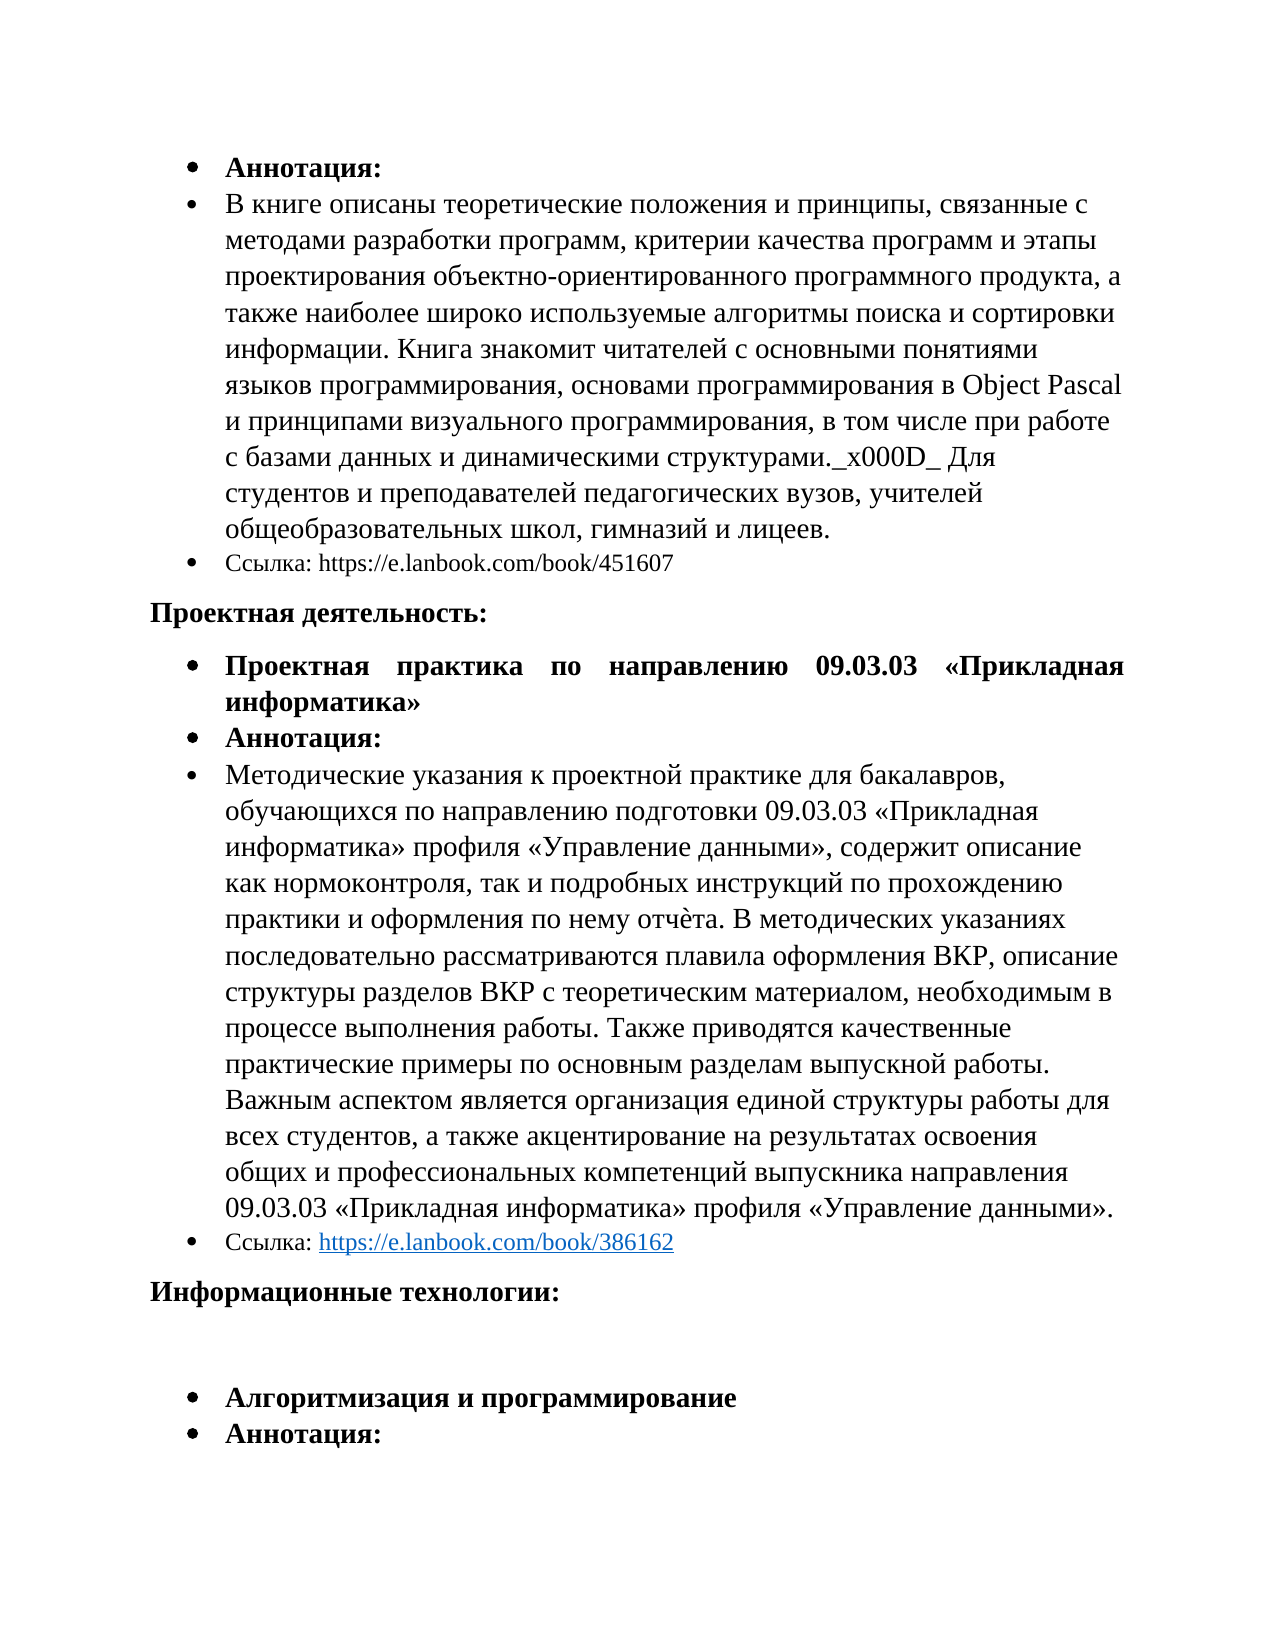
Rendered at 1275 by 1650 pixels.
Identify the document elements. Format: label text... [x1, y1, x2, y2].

list Проектная практика по направлению 09.03.03 «Прикладная информатика» [187, 648, 1125, 718]
text Проектная деятельность: [150, 595, 1125, 629]
list Алгоритмизация и программирование [187, 1380, 1125, 1414]
list Методические указания к проектной практике для бакалавров, обучающихся по направлению подготовки 09.03.03 «Прикладная информатика» профиля «Управление данными», содержит описание как нормоконтроля, так и подробных инструкций по прохождению практики и оформления по нему отчѐта. В методических указаниях последовательно рассматриваются плавила оформления ВКР, описание структуры разделов ВКР с теоретическим материалом, необходимым в процессе выполнения работы. Также приводятся качественные практические примеры по основным разделам выпускной работы. Важным аспектом является организация единой структуры работы для всех студентов, а также акцентирование на результатах освоения общих и профессиональных компетенций выпускника направления 09.03.03 «Прикладная информатика» профиля «Управление данными». [187, 757, 1125, 1224]
list Аннотация: [187, 1416, 1125, 1450]
text Информационные технологии: [150, 1274, 1125, 1308]
list Аннотация: [187, 150, 1125, 184]
list Ссылка: https://e.lanbook.com/book/386162 [187, 1227, 1125, 1256]
list В книге описаны теоретические положения и принципы, связанные с методами разработки программ, критерии качества программ и этапы проектирования объектно-ориентированного программного продукта, а также наиболее широко используемые алгоритмы поиска и сортировки информации. Книга знакомит читателей с основными понятиями языков программирования, основами программирования в Object Pascal и принципами визуального программирования, в том числе при работе с базами данных и динамическими структурами._x000D_ Для студентов и преподавателей педагогических вузов, учителей общеобразовательных школ, гимназий и лицеев. [187, 186, 1125, 545]
list Ссылка: https://e.lanbook.com/book/451607 [187, 548, 1125, 576]
list Аннотация: [187, 721, 1125, 754]
